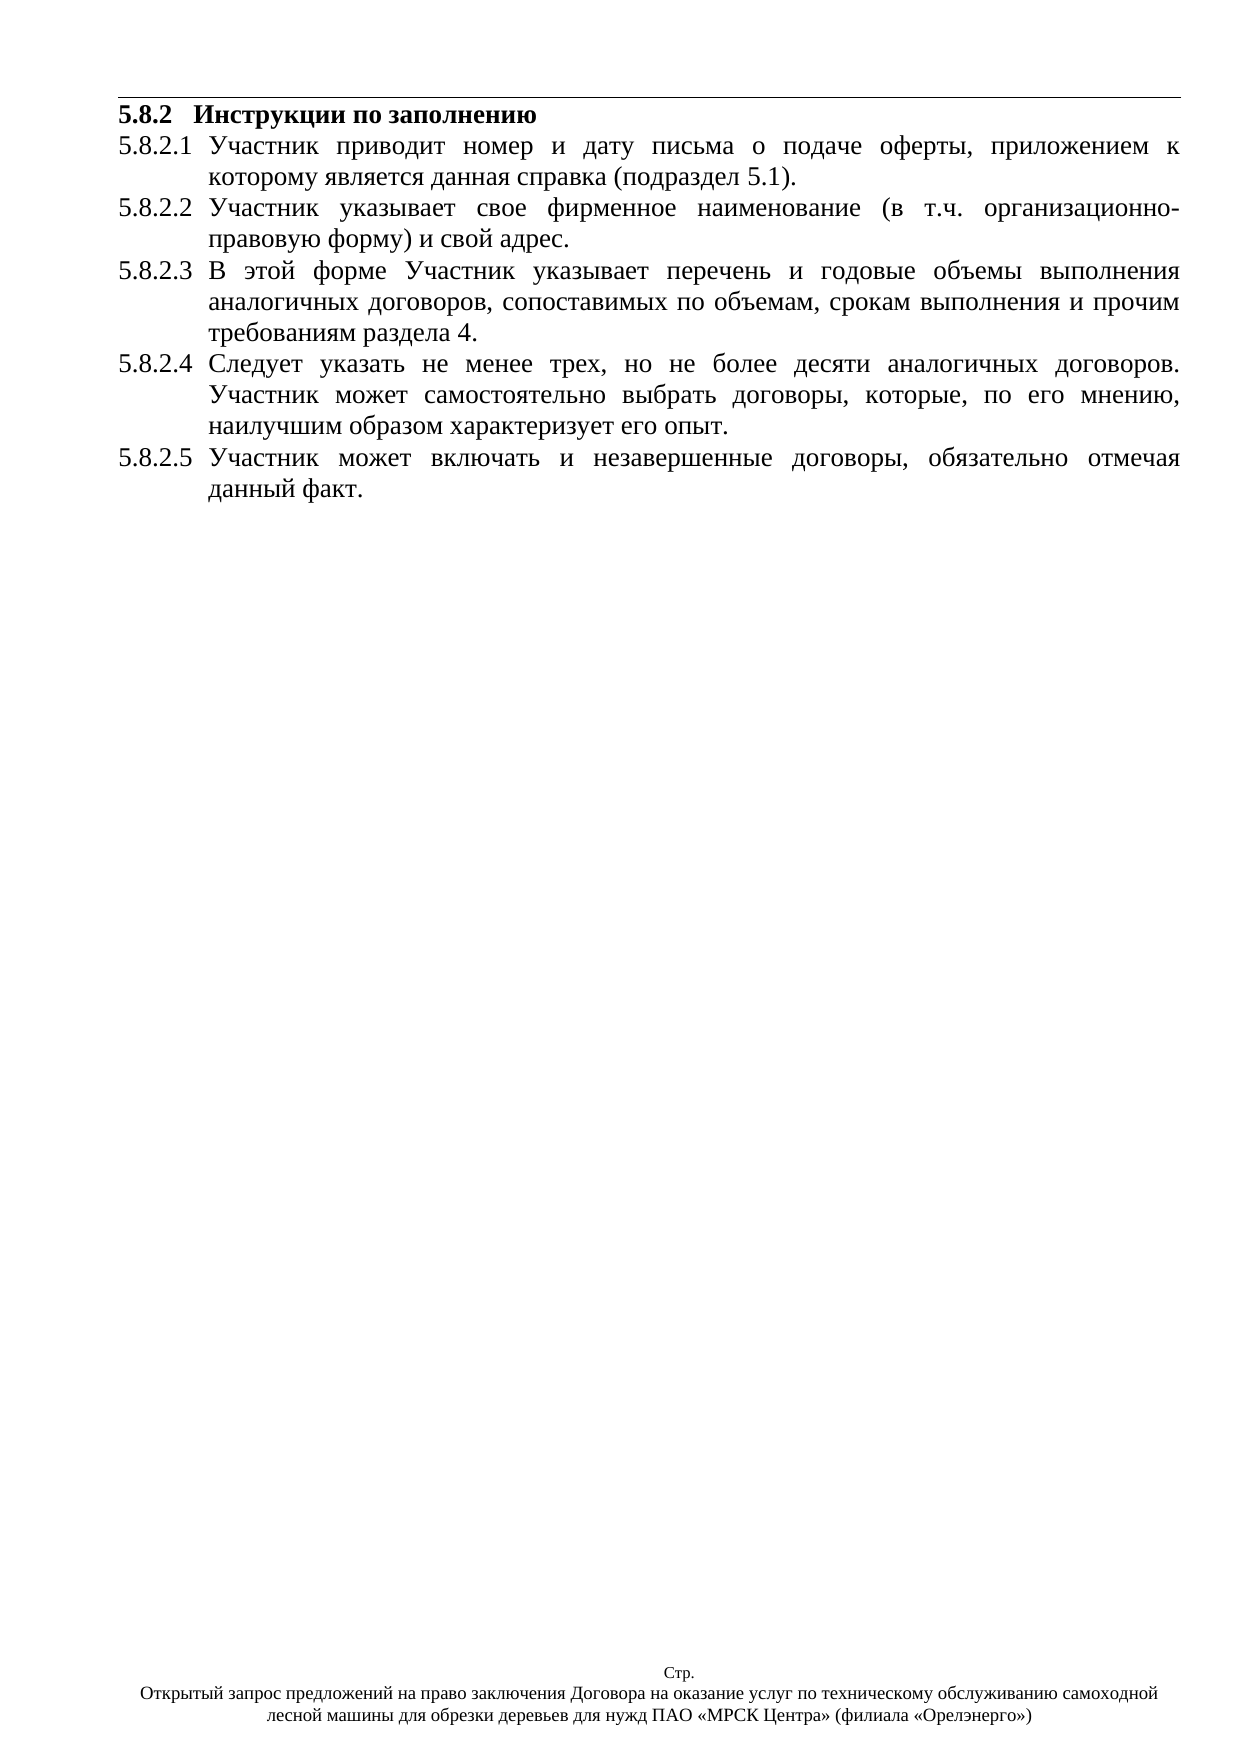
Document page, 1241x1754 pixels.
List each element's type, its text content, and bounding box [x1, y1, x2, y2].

list Участник приводит номер и дату письма о подаче оферты, приложением к которому является данная справка (подраздел 5.1). [118, 129, 1181, 191]
list Участник указывает свое фирменное наименование (в т.ч. организационно-правовую форму) и свой адрес. [118, 191, 1181, 254]
list Участник может включать и незавершенные договоры, обязательно отмечая данный факт. [118, 441, 1181, 503]
list В этой форме Участник указывает перечень и годовые объемы выполнения аналогичных договоров, сопоставимых по объемам, срокам выполнения и прочим требованиям раздела 4. [118, 254, 1181, 347]
subtitle Инструкции по заполнению [118, 98, 1181, 129]
list Следует указать не менее трех, но не более десяти аналогичных договоров. Участник может самостоятельно выбрать договоры, которые, по его мнению, наилучшим образом характеризует его опыт. [118, 347, 1181, 441]
